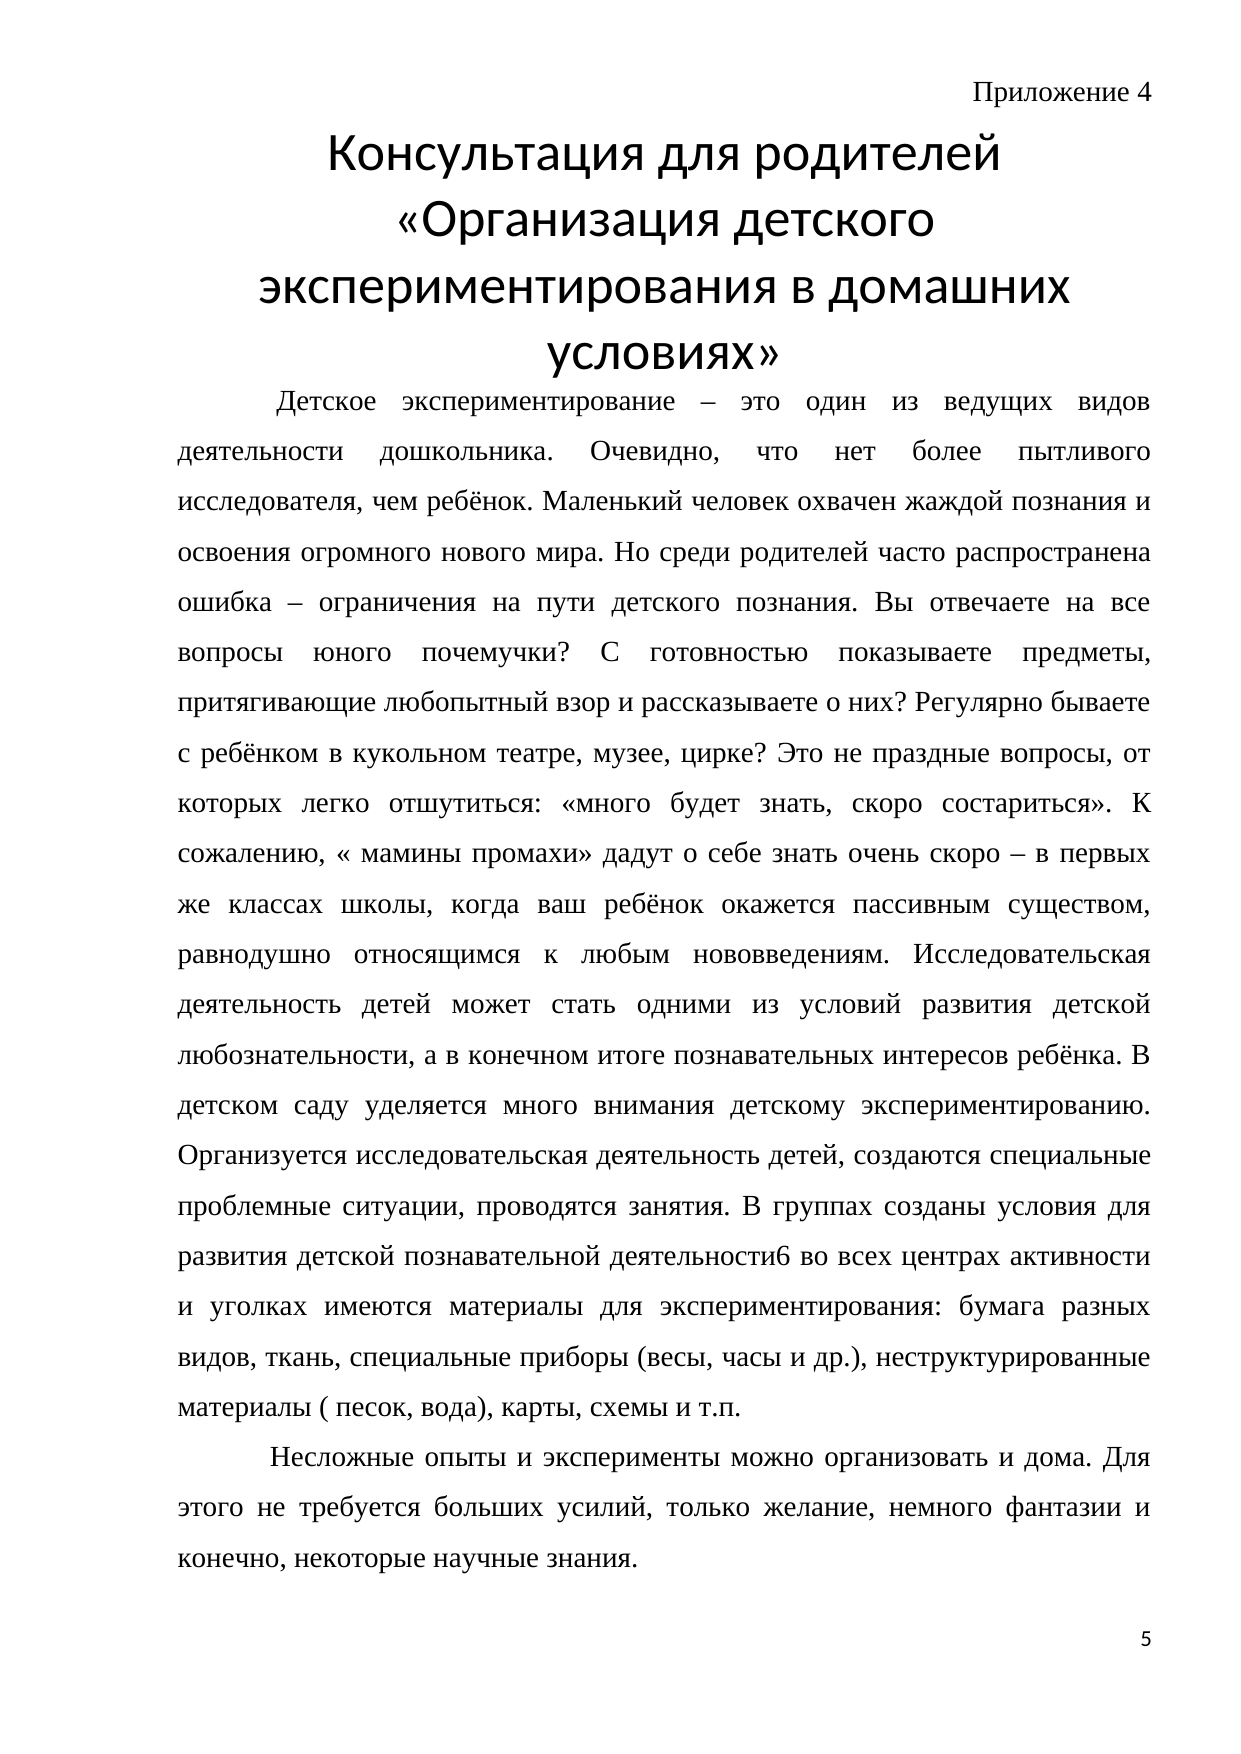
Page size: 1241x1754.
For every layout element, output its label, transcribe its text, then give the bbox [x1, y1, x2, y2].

text Детское экспериментирование – это один из ведущих видов деятельности дошкольника. Очевидно, что нет более пытливого исследователя, чем ребёнок. Маленький человек охвачен жаждой познания и освоения огромного нового мира. Но среди родителей часто распространена ошибка – ограничения на пути детского познания. Вы отвечаете на все вопросы юного почемучки? С готовностью показываете предметы, притягивающие любопытный взор и рассказываете о них? Регулярно бываете с ребёнком в кукольном театре, музее, цирке? Это не праздные вопросы, от которых легко отшутиться: «много будет знать, скоро состариться». К сожалению, « мамины промахи» дадут о себе знать очень скоро – в первых же классах школы, когда ваш ребёнок окажется пассивным существом, равнодушно относящимся к любым нововведениям. Исследовательская деятельность детей может стать одними из условий развития детской любознательности, а в конечном итоге познавательных интересов ребёнка. В детском саду уделяется много внимания детскому экспериментированию. Организуется исследовательская деятельность детей, создаются специальные проблемные ситуации, проводятся занятия. В группах созданы условия для развития детской познавательной деятельности6 во всех центрах активности и уголках имеются материалы для экспериментирования: бумага разных видов, ткань, специальные приборы (весы, часы и др.), неструктурированные материалы ( песок, вода), карты, схемы и т.п. [177, 383, 1152, 1422]
text Консультация для родителей [177, 118, 1152, 184]
text Несложные опыты и эксперименты можно организовать и дома. Для этого не требуется больших усилий, только желание, немного фантазии и конечно, некоторые научные знания. [177, 1439, 1152, 1573]
text «Организация детского экспериментирования в домашних условиях» [177, 184, 1152, 383]
